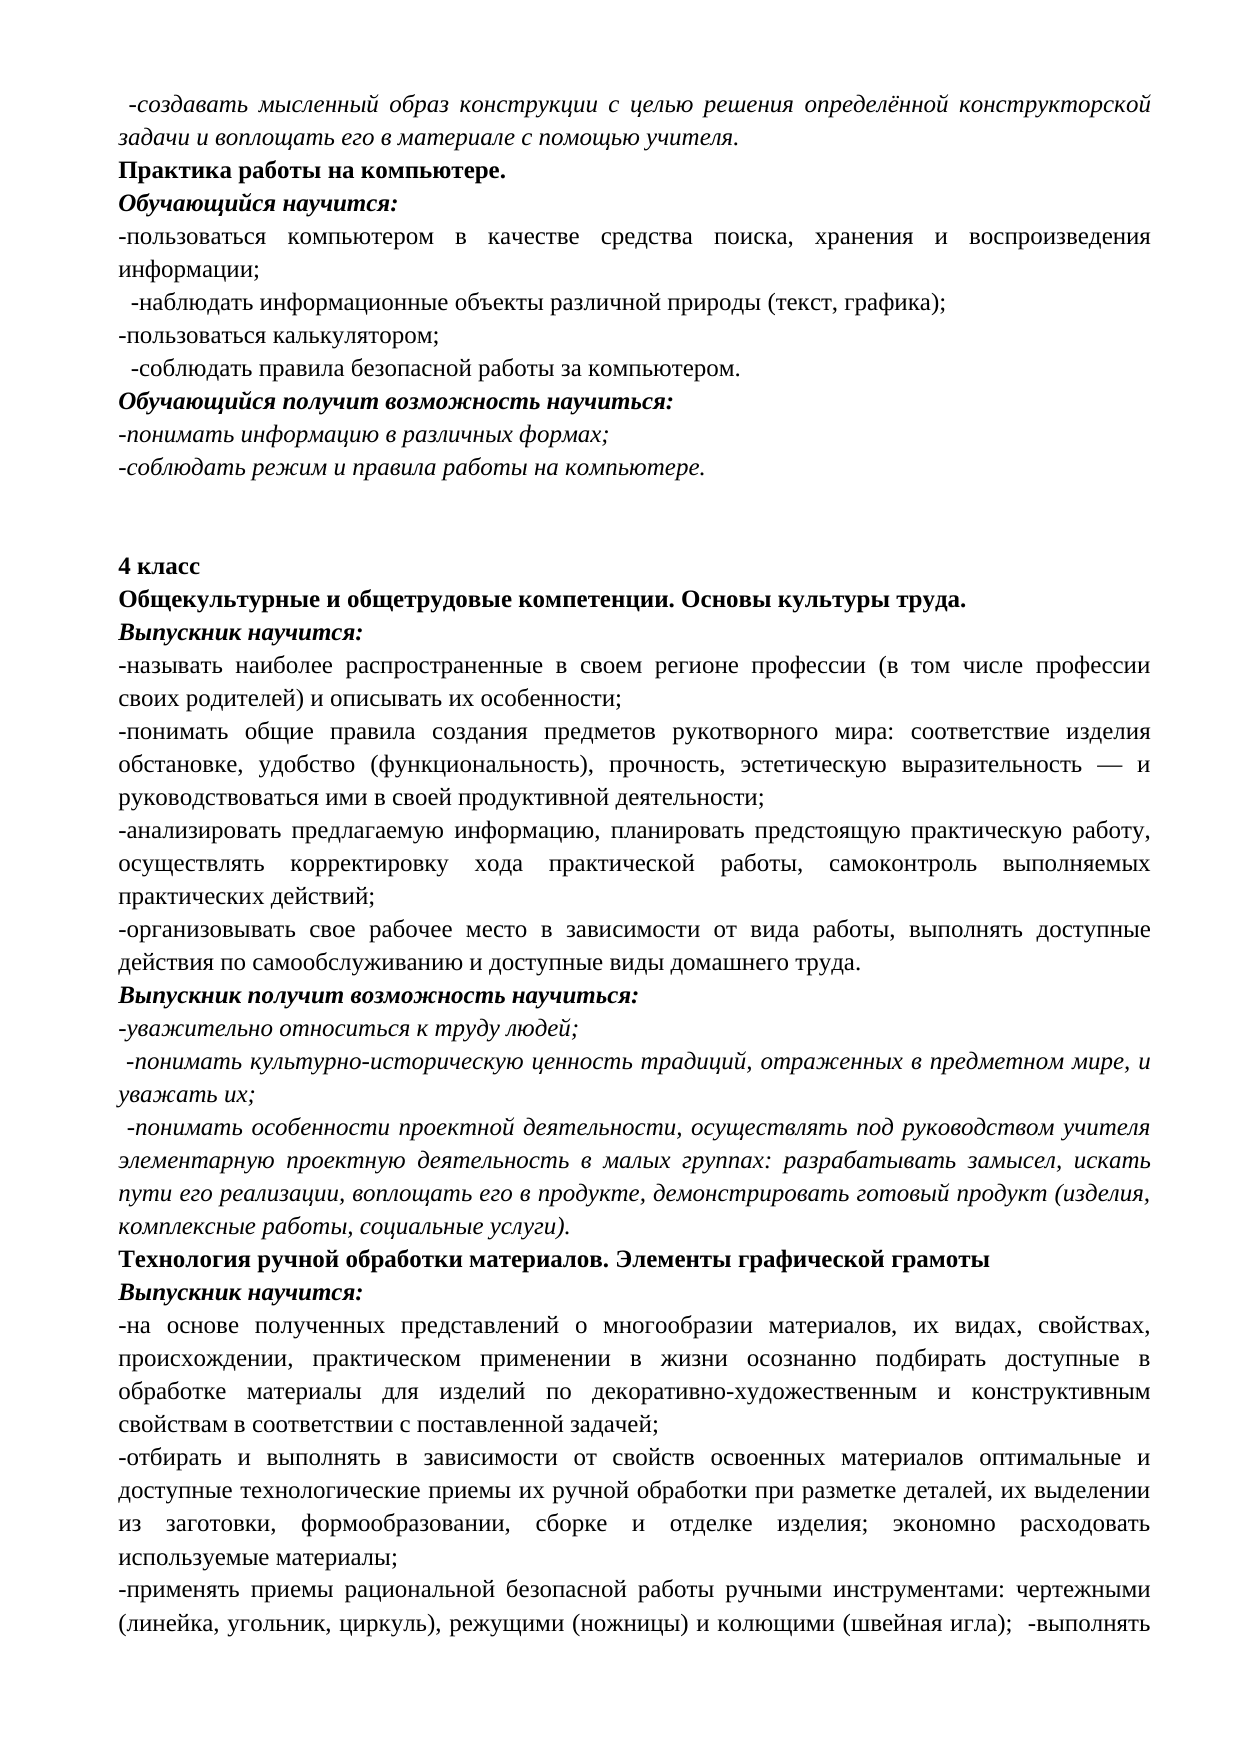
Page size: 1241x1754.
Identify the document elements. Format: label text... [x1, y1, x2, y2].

text -пользоваться калькулятором; [118, 320, 1152, 348]
text -понимать культурно-историческую ценность традиций, отраженных в предметном мире, и уважать их; [118, 1046, 1152, 1108]
text -создавать мысленный образ конструкции с целью решения определённой конструкторской задачи и воплощать его в материале с помощью учителя. [118, 89, 1152, 150]
text -отбирать и выполнять в зависимости от свойств освоенных материалов оптимальные и доступные технологические приемы их ручной обработки при разметке деталей, их выделении из заготовки, формообразовании, сборке и отделке изделия; экономно расходовать используемые материалы; [118, 1442, 1152, 1570]
text -наблюдать информационные объекты различной природы (текст, графика); [118, 287, 1152, 316]
text Выпускник научится: [118, 1277, 1152, 1306]
text Практика работы на компьютере. [118, 155, 1152, 183]
text Обучающийся научится: [118, 188, 1152, 216]
text -соблюдать правила безопасной работы за компьютером. [118, 353, 1152, 382]
text -соблюдать режим и правила работы на компьютере. [118, 452, 1152, 481]
text -понимать общие правила создания предметов рукотворного мира: соответствие изделия обстановке, удобство (функциональность), прочность, эстетическую выразительность — и руководствоваться ими в своей продуктивной деятельности; [118, 716, 1152, 811]
text -понимать информацию в различных формах; [118, 419, 1152, 448]
text Технология ручной обработки материалов. Элементы графической грамоты [118, 1244, 1152, 1273]
text -анализировать предлагаемую информацию, планировать предстоящую практическую работу, осуществлять корректировку хода практической работы, самоконтроль выполняемых практических действий; [118, 815, 1152, 910]
text -уважительно относиться к труду людей; [118, 1013, 1152, 1042]
text Выпускник получит возможность научиться: [118, 980, 1152, 1009]
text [118, 1574, 1152, 1636]
text -организовывать свое рабочее место в зависимости от вида работы, выполнять доступные действия по самообслуживанию и доступные виды домашнего труда. [118, 914, 1152, 976]
text -на основе полученных представлений о многообразии материалов, их видах, свойствах, происхождении, практическом применении в жизни осознанно подбирать доступные в обработке материалы для изделий по декоративно-художественным и конструктивным свойствам в соответствии с поставленной задачей; [118, 1310, 1152, 1438]
text -пользоваться компьютером в качестве средства поиска, хранения и воспроизведения информации; [118, 221, 1152, 282]
text 4 класс [118, 551, 1152, 580]
text Общекультурные и общетрудовые компетенции. Основы культуры труда. [118, 584, 1152, 613]
text -называть наиболее распространенные в своем регионе профессии (в том числе профессии своих родителей) и описывать их особенности; [118, 650, 1152, 712]
text Обучающийся получит возможность научиться: [118, 386, 1152, 414]
text -понимать особенности проектной деятельности, осуществлять под руководством учителя элементарную проектную деятельность в малых группах: разрабатывать замысел, искать пути его реализации, воплощать его в продукте, демонстрировать готовый продукт (изделия, комплексные работы, социальные услуги). [118, 1112, 1152, 1240]
text Выпускник научится: [118, 617, 1152, 646]
